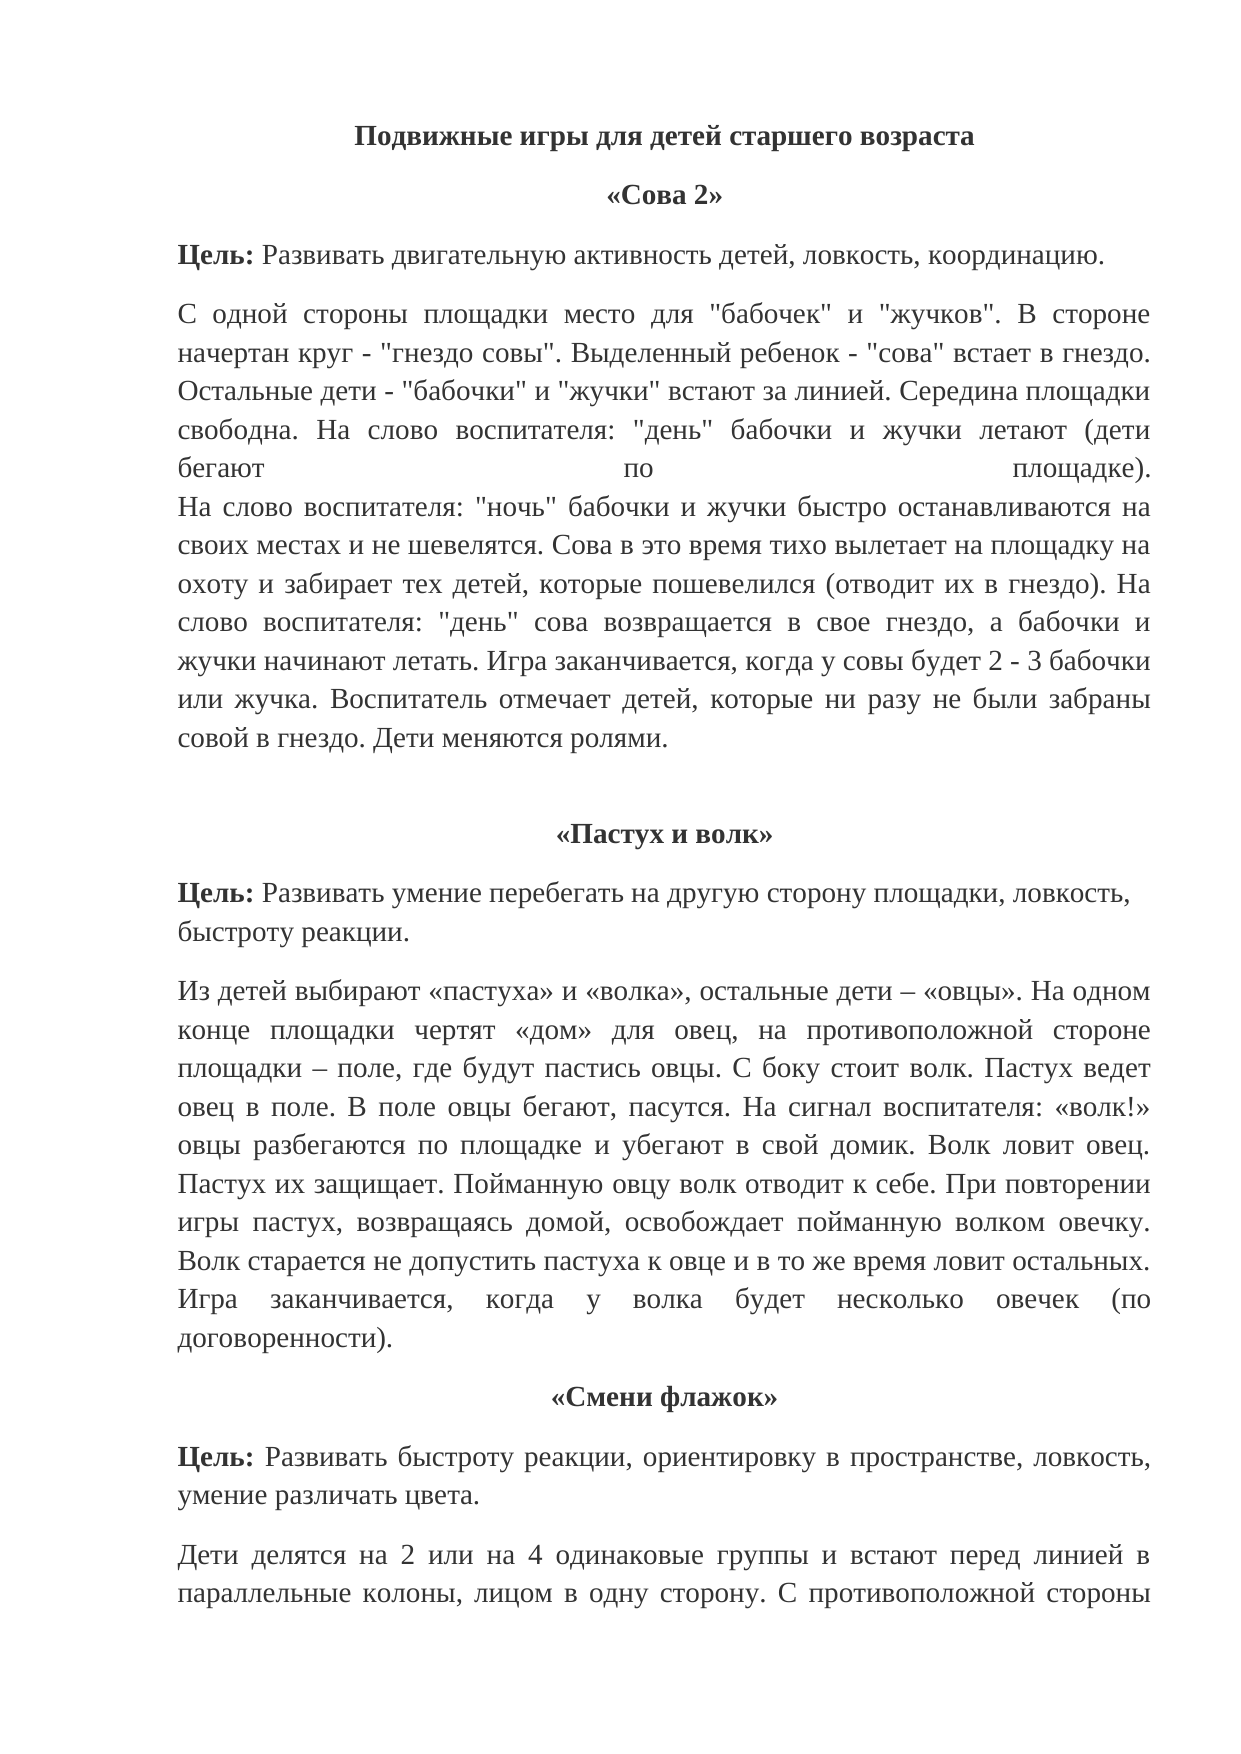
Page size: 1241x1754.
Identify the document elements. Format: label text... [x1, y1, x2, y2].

text Цель: Развивать умение перебегать на другую сторону площадки, ловкость, быстроту реакции. [177, 875, 1152, 947]
text Из детей выбирают «пастуха» и «волка», остальные дети – «овцы». На одном конце площадки чертят «дом» для овец, на противоположной стороне площадки – поле, где будут пастись овцы. С боку стоит волк. Пастух ведет овец в поле. В поле овцы бегают, пасутся. На сигнал воспитателя: «волк!» овцы разбегаются по площадке и убегают в свой домик. Волк ловит овец. Пастух их защищает. Пойманную овцу волк отводит к себе. При повторении игры пастух, возвращаясь домой, освобождает пойманную волком овечку. Волк старается не допустить пастуха к овце и в то же время ловит остальных. Игра заканчивается, когда у волка будет несколько овечек (по договоренности). [177, 973, 1152, 1354]
text Подвижные игры для детей старшего возраста [177, 118, 1152, 152]
text «Пастух и волк» [177, 816, 1152, 849]
text Цель: Развивать быстроту реакции, ориентировку в пространстве, ловкость, умение различать цвета. [177, 1439, 1152, 1511]
text «Сова 2» [177, 177, 1152, 211]
text «Смени флажок» [177, 1379, 1152, 1413]
text Цель: Развивать двигательную активность детей, ловкость, координацию. [177, 237, 1152, 270]
text С одной стороны площадки место для "бабочек" и "жучков". В стороне начертан круг - "гнездо совы". Выделенный ребенок - "сова" встает в гнездо. Остальные дети - "бабочки" и "жучки" встают за линией. Середина площадки свободна. На слово воспитателя: "день" бабочки и жучки летают (дети бегают по площадке). На слово воспитателя: "ночь" бабочки и жучки быстро останавливаются на своих местах и не шевелятся. Сова в это время тихо вылетает на площадку на охоту и забирает тех детей, которые пошевелился (отводит их в гнездо). На слово воспитателя: "день" сова возвращается в свое гнездо, а бабочки и жучки начинают летать. Игра заканчивается, когда у совы будет 2 - 3 бабочки или жучка. Воспитатель отмечает детей, которые ни разу не были забраны совой в гнездо. Дети меняются ролями. [177, 296, 1152, 754]
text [177, 1537, 1152, 1609]
